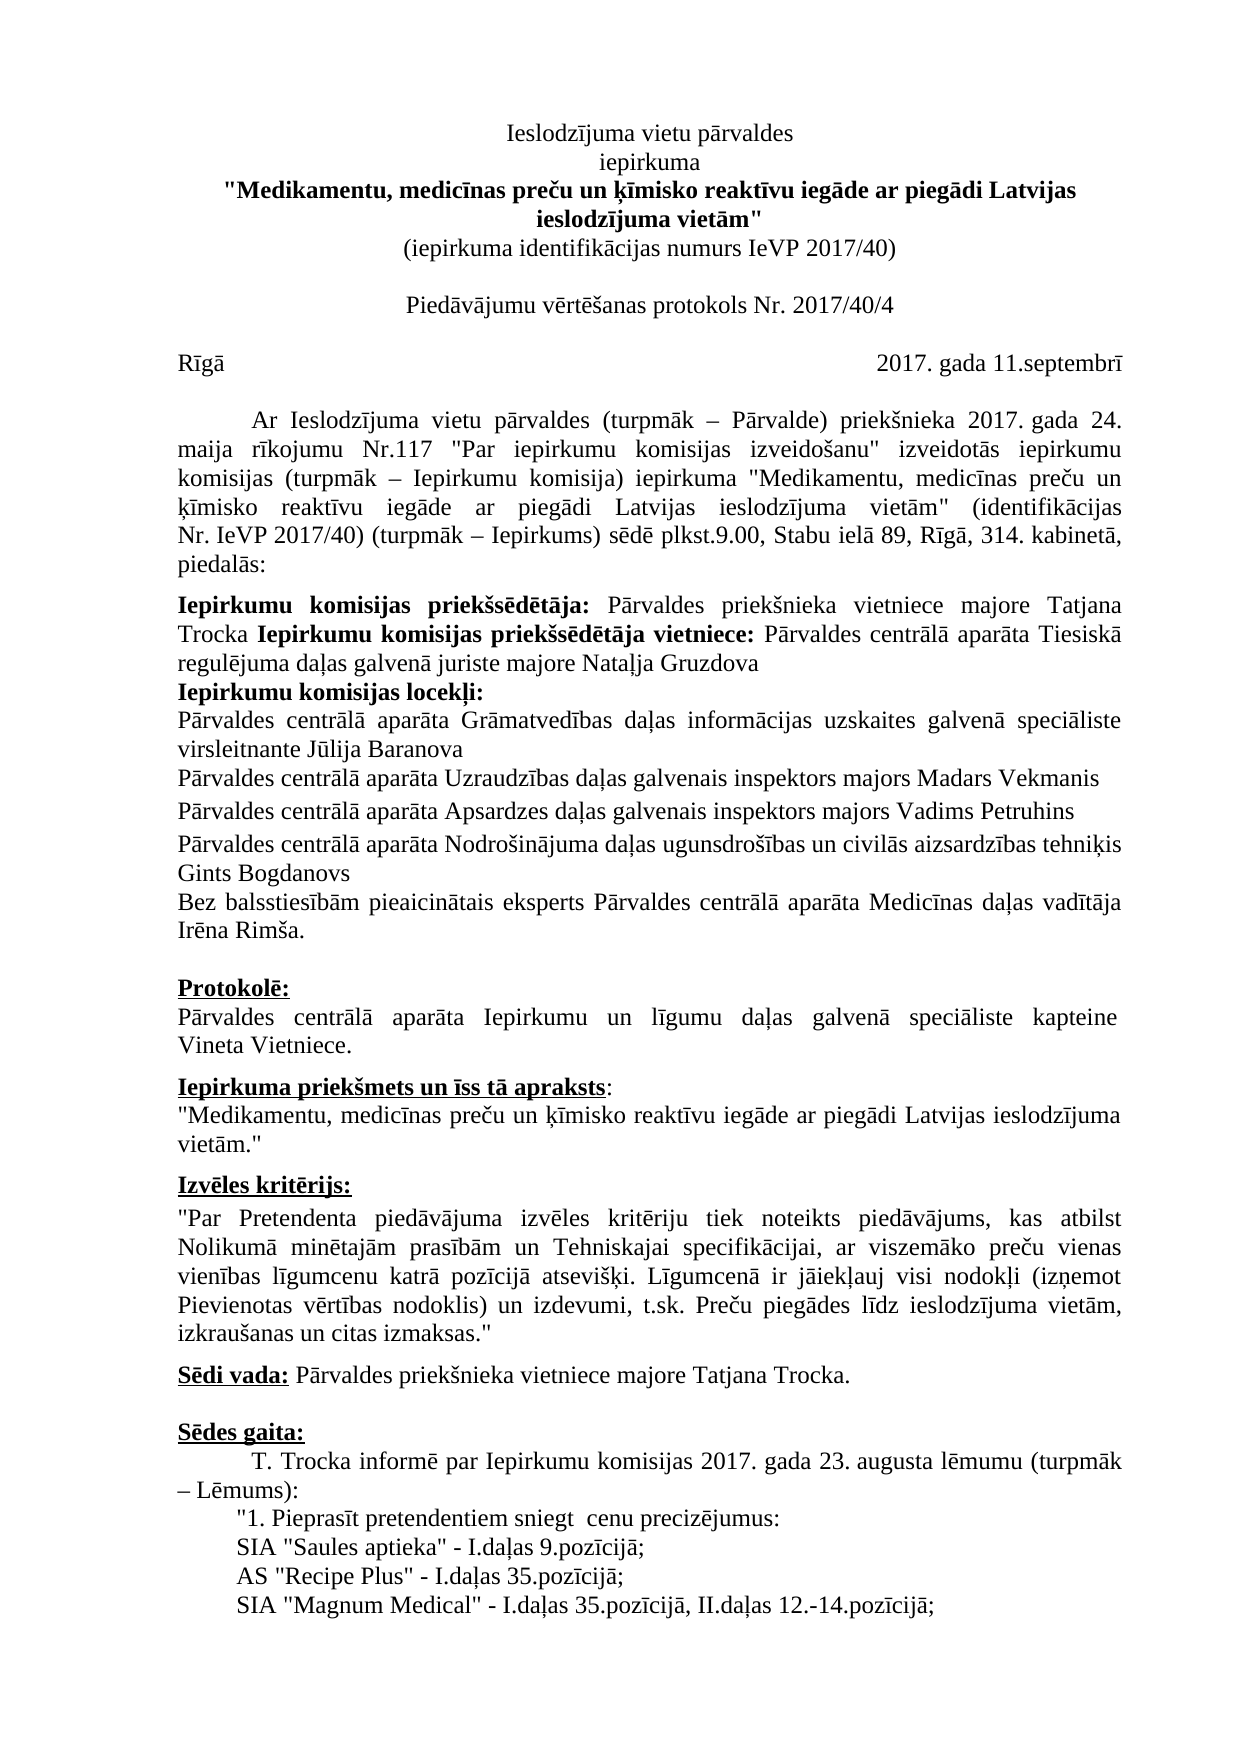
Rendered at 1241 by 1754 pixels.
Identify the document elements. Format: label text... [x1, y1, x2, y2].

text Iepirkuma priekšmets un īss tā apraksts: [177, 1072, 1122, 1100]
text T. Trocka informē par Iepirkumu komisijas 2017. gada 23. augusta lēmumu (turpmāk – Lēmums): [177, 1446, 1122, 1503]
text SIA "Saules aptieka" - I.daļas 9.pozīcijā; [177, 1532, 1122, 1561]
text Iepirkumu komisijas priekšsēdētāja: Pārvaldes priekšnieka vietniece majore Tatjana Trocka Iepirkumu komisijas priekšsēdētāja vietniece: Pārvaldes centrālā aparāta Tiesiskā regulējuma daļas galvenā juriste majore Nataļja Gruzdova [177, 591, 1122, 677]
text Bez balsstiesībām pieaicinātais eksperts Pārvaldes centrālā aparāta Medicīnas daļas vadītāja Irēna Rimša. [177, 887, 1122, 944]
text AS "Recipe Plus" - I.daļas 35.pozīcijā; [177, 1561, 1122, 1590]
text Sēdi vada: Pārvaldes priekšnieka vietniece majore Tatjana Trocka. [177, 1360, 1122, 1388]
text Pārvaldes centrālā aparāta Apsardzes daļas galvenais inspektors majors Vadims Petruhins [177, 796, 1201, 825]
text iepirkuma [177, 147, 1122, 176]
text Iepirkumu komisijas locekļi: [177, 677, 1122, 706]
text "Medikamentu, medicīnas preču un ķīmisko reaktīvu iegāde ar piegādi Latvijas ieslodzījuma vietām." [177, 1100, 1122, 1158]
text Pārvaldes centrālā aparāta Nodrošinājuma daļas ugunsdrošības un civilās aizsardzības tehniķis Gints Bogdanovs [177, 829, 1122, 887]
text Rīgā 2017. gada 11.septembrī [177, 348, 1122, 377]
text SIA "Magnum Medical" - I.daļas 35.pozīcijā, II.daļas 12.-14.pozīcijā; [177, 1590, 1122, 1618]
text (iepirkuma identifikācijas numurs IeVP 2017/40) [177, 233, 1122, 262]
text Ieslodzījuma vietu pārvaldes [177, 118, 1122, 147]
text Piedāvājumu vērtēšanas Nr. 2017/40/4 [177, 291, 1122, 319]
text Pārvaldes centrālā aparāta Grāmatvedības daļas informācijas uzskaites galvenā speciāliste virsleitnante Jūlija Baranova [177, 706, 1122, 763]
text Ar Ieslodzījuma vietu pārvaldes (turpmāk – Pārvalde) priekšnieka 2017. gada 24. maija rīkojumu Nr.117 "Par iepirkumu komisijas izveidošanu" izveidotās iepirkumu komisijas (turpmāk – Iepirkumu komisija) iepirkuma "Medikamentu, medicīnas preču un ķīmisko reaktīvu iegāde ar piegādi Latvijas ieslodzījuma vietām" (identifikācijas Nr. IeVP 2017/40) (turpmāk – Iepirkums) sēdē plkst.9.00, Stabu ielā 89, Rīgā, 314. kabinetā, piedalās: [177, 406, 1122, 578]
text Izvēles kritērijs: [177, 1170, 1118, 1199]
text Protokolē: [177, 973, 1118, 1002]
text Sēdes gaita: [177, 1417, 1118, 1446]
text "Medikamentu, medicīnas preču un ķīmisko reaktīvu iegāde ar piegādi Latvijas ieslodzījuma vietām" [177, 176, 1122, 233]
text Pārvaldes centrālā aparāta Iepirkumu un līgumu daļas galvenā speciāliste kapteine Vineta Vietniece. [177, 1002, 1118, 1059]
text "1. Pieprasīt pretendentiem sniegt cenu precizējumus: [177, 1503, 1122, 1532]
text "Par Pretendenta piedāvājuma izvēles kritēriju tiek noteikts piedāvājums, kas atbilst Nolikumā minētajām prasībām un Tehniskajai specifikācijai, ar viszemāko preču vienas vienības līgumcenu katrā pozīcijā atsevišķi. Līgumcenā ir jāiekļauj visi nodokļi (izņemot Pievienotas vērtības nodoklis) un izdevumi, t.sk. Preču piegādes līdz ieslodzījuma vietām, izkraušanas un citas izmaksas." [177, 1203, 1122, 1347]
text Pārvaldes centrālā aparāta Uzraudzības daļas galvenais inspektors majors Madars Vekmanis [177, 763, 1201, 792]
